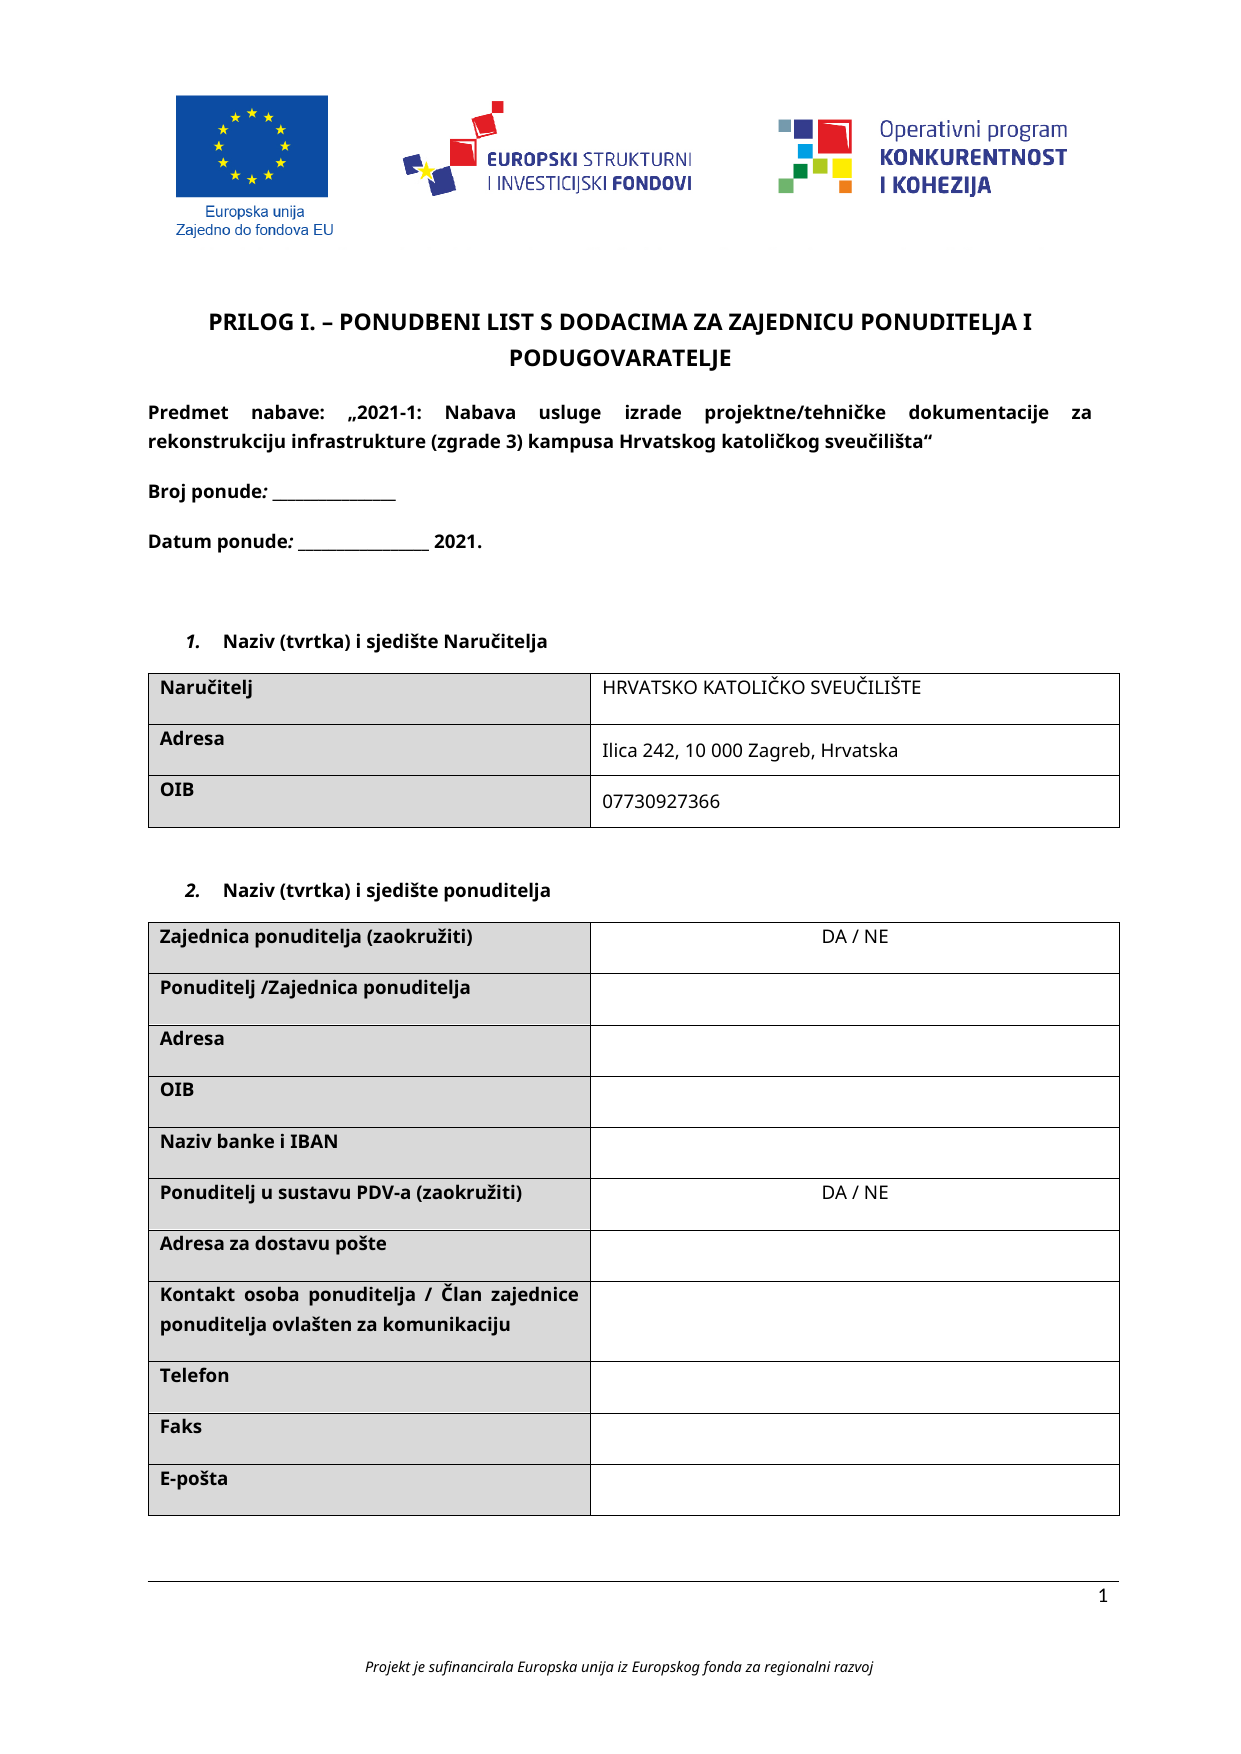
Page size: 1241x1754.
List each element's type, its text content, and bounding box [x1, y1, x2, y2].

picture [147, 73, 1093, 250]
table_cell 07730927366 [591, 776, 1119, 827]
table_cell DA / NE [591, 1179, 1119, 1229]
text Datum ponude: _________________ 2021. [148, 528, 1092, 554]
table_cell [591, 1465, 1119, 1515]
table_cell [591, 1282, 1119, 1361]
table_cell OIB [149, 1077, 590, 1127]
list Naziv (tvrtka) i sjedište ponuditelja [185, 878, 1092, 903]
table_cell E-pošta [149, 1465, 590, 1515]
table_header HRVATSKO KATOLIČKO SVEUČILIŠTE [591, 674, 1119, 724]
text Broj ponude: ________________ [148, 478, 1092, 504]
text Predmet nabave: „2021-1: Nabava usluge izrade projektne/tehničke dokumentacije za rekonstrukciju infrastrukture (zgrade 3) kampusa Hrvatskog katoličkog sveučilišta“ [148, 399, 1092, 454]
table_cell [591, 974, 1119, 1024]
table_cell OIB [149, 776, 590, 827]
table_cell [591, 1231, 1119, 1281]
table_cell Telefon [149, 1362, 590, 1412]
list Naziv (tvrtka) i sjedište Naručitelja [185, 629, 1092, 654]
table_cell Adresa [149, 1026, 590, 1076]
table_cell [591, 1026, 1119, 1076]
table_cell [591, 1362, 1119, 1412]
table_cell Naziv banke i IBAN [149, 1128, 590, 1178]
table_cell Adresa [149, 725, 590, 775]
table_cell [591, 1128, 1119, 1178]
table_cell Ponuditelj /Zajednica ponuditelja [149, 974, 590, 1024]
table_header DA / NE [591, 923, 1119, 973]
table_cell Kontakt osoba ponuditelja / Član zajednice ponuditelja ovlašten za komunikaciju [149, 1282, 590, 1361]
table_cell Ponuditelj u sustavu PDV-a (zaokružiti) [149, 1179, 590, 1229]
table_cell [591, 1414, 1119, 1464]
table_cell Adresa za dostavu pošte [149, 1231, 590, 1281]
table_header Naručitelj [149, 674, 590, 724]
table_cell Faks [149, 1414, 590, 1464]
table_header Zajednica ponuditelja (zaokružiti) [149, 923, 590, 973]
table_cell Ilica 242, 10 000 Zagreb, Hrvatska [591, 725, 1119, 775]
table_cell [591, 1077, 1119, 1127]
text PRILOG I. – PONUDBENI LIST S DODACIMA ZA ZAJEDNICU PONUDITELJA I PODUGOVARATELJE [148, 306, 1092, 373]
